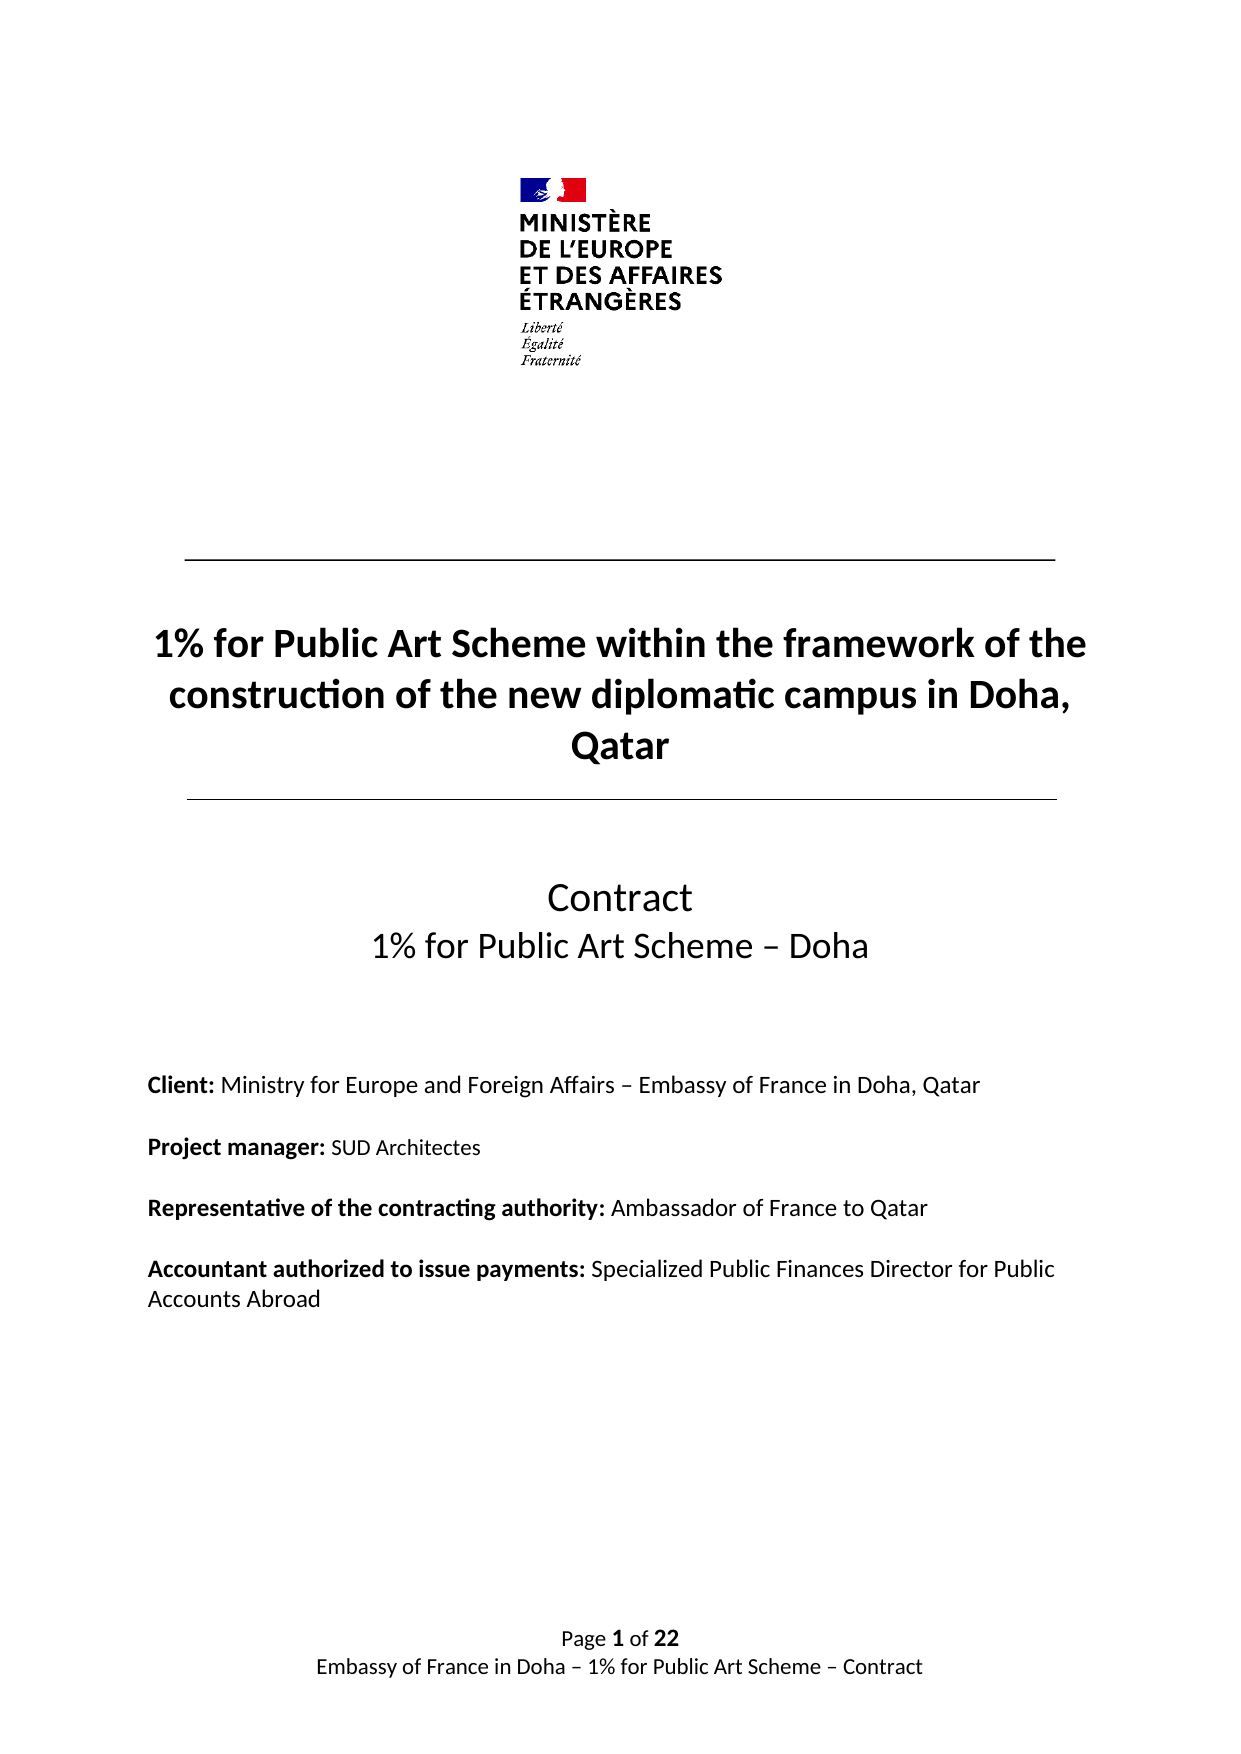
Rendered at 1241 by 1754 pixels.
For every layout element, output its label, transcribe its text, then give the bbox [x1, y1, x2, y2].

text Representative of the contracting authority: Ambassador of France to Qatar [148, 1192, 1093, 1222]
text 1% for Public Art Scheme within the framework of the construction of the new diplomatic campus in Doha, Qatar [148, 617, 1093, 769]
picture [494, 154, 746, 389]
text Client: Ministry for Europe and Foreign Affairs – Embassy of France in Doha, Qatar [148, 1069, 1093, 1100]
text Contract [148, 871, 1093, 922]
text Project manager: SUD Architectes [148, 1131, 1093, 1161]
text Accountant authorized to issue payments: Specialized Public Finances Director for Public Accounts Abroad [148, 1253, 1093, 1314]
text 1% for Public Art Scheme – Doha [148, 922, 1093, 968]
